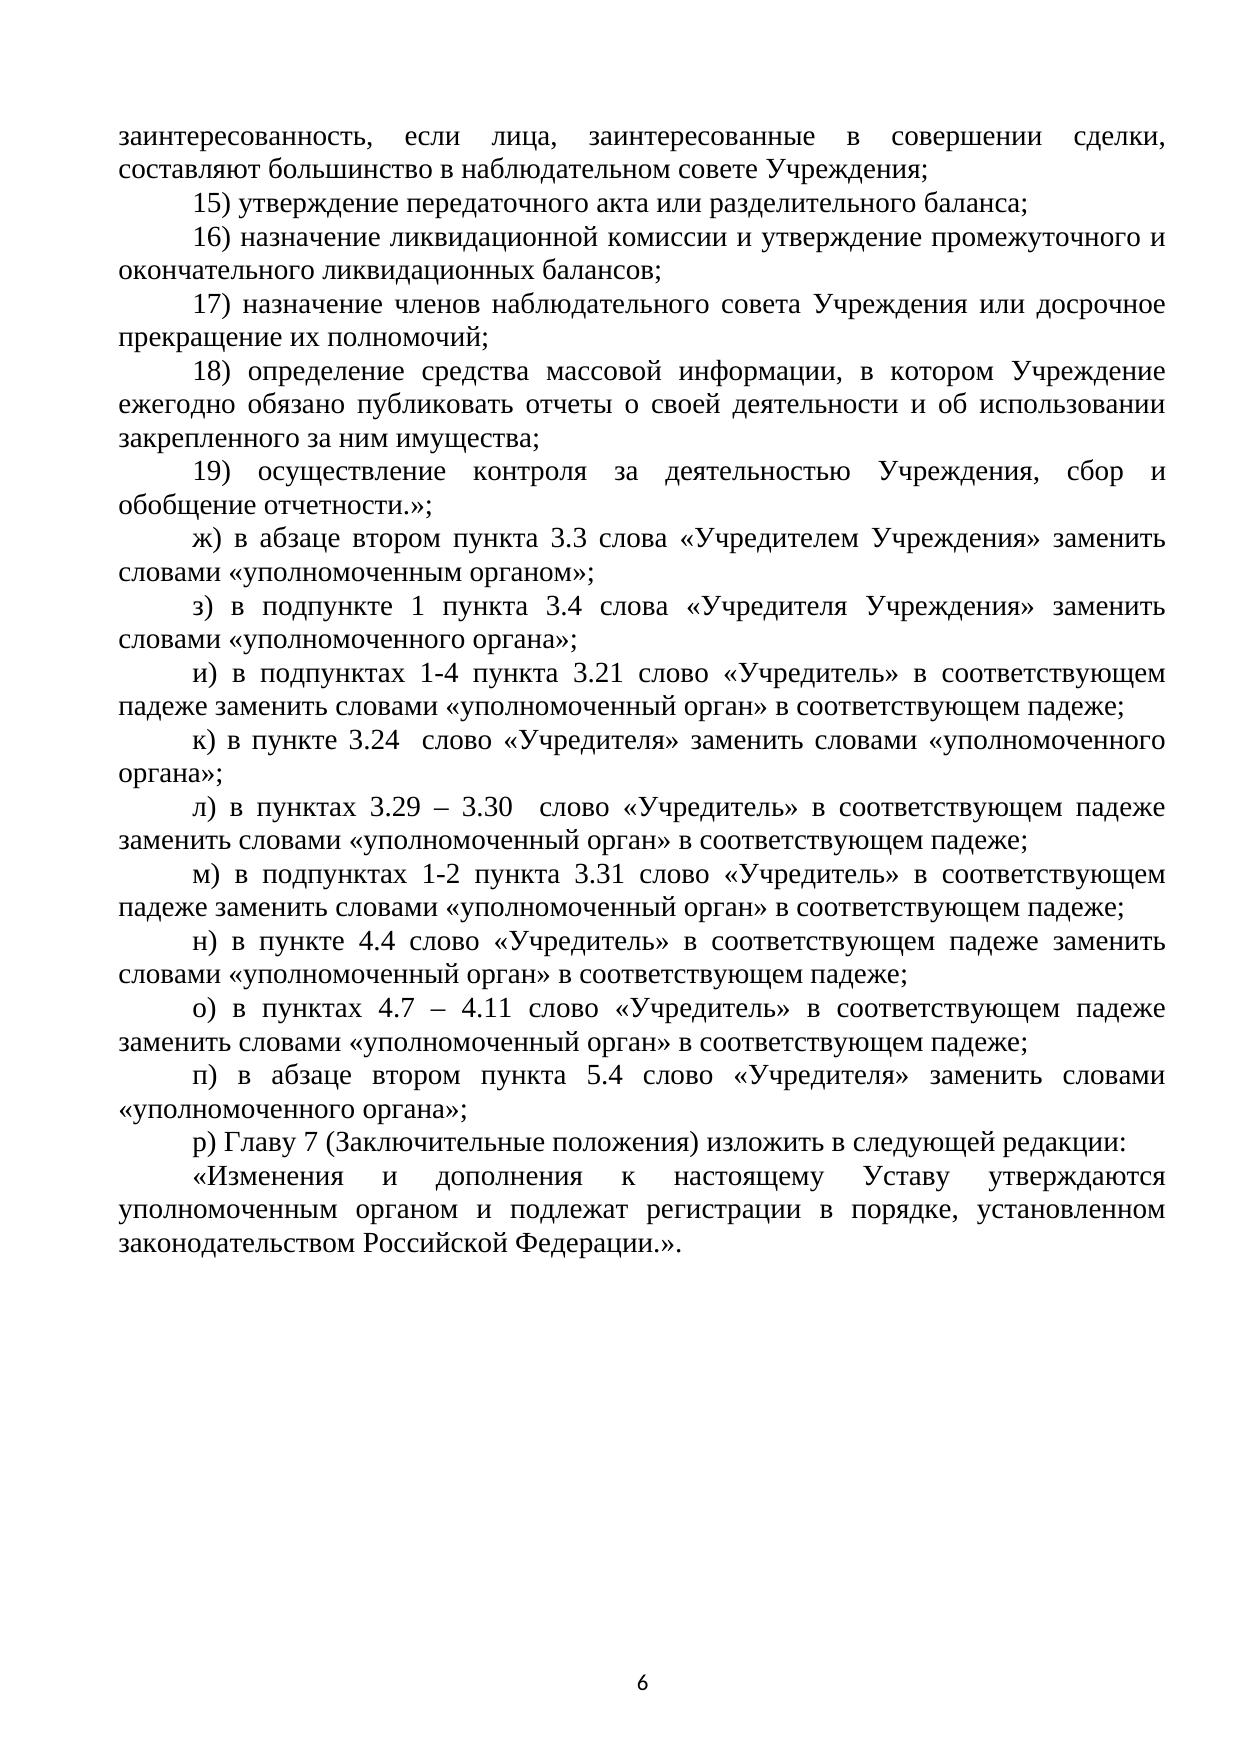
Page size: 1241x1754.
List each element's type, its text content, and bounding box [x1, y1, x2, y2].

text ж) в абзаце втором пункта 3.3 слова «Учредителем Учреждения» заменить словами «уполномоченным органом»; [118, 521, 1167, 588]
text п) в абзаце втором пункта 5.4 слово «Учредителя» заменить словами «уполномоченного органа»; [118, 1057, 1167, 1124]
text 16) назначение ликвидационной комиссии и утверждение промежуточного и окончательного ликвидационных балансов; [118, 219, 1167, 286]
text 17) назначение членов наблюдательного совета Учреждения или досрочное прекращение их полномочий; [118, 286, 1167, 353]
text н) в пункте 4.4 слово «Учредитель» в соответствующем падеже заменить словами «уполномоченный орган» в соответствующем падеже; [118, 923, 1167, 990]
text «Изменения и дополнения к настоящему Уставу утверждаются уполномоченным органом и подлежат регистрации в порядке, установленном законодательством Российской Федерации.». [118, 1158, 1167, 1258]
text м) в подпунктах 1-2 пункта 3.31 слово «Учредитель» в соответствующем падеже заменить словами «уполномоченный орган» в соответствующем падеже; [118, 856, 1167, 923]
text к) в пункте 3.24 слово «Учредителя» заменить словами «уполномоченного органа»; [118, 722, 1167, 789]
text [118, 118, 1167, 185]
text л) в пунктах 3.29 – 3.30 слово «Учредитель» в соответствующем падеже заменить словами «уполномоченный орган» в соответствующем падеже; [118, 789, 1167, 856]
text р) Главу 7 (Заключительные положения) изложить в следующей редакции: [118, 1124, 1167, 1158]
text 15) утверждение передаточного акта или разделительного баланса; [118, 185, 1167, 219]
text 19) осуществление контроля за деятельностью Учреждения, сбор и обобщение отчетности.»; [118, 453, 1167, 521]
text 18) определение средства массовой информации, в котором Учреждение ежегодно обязано публиковать отчеты о своей деятельности и об использовании закрепленного за ним имущества; [118, 353, 1167, 453]
text о) в пунктах 4.7 – 4.11 слово «Учредитель» в соответствующем падеже заменить словами «уполномоченный орган» в соответствующем падеже; [118, 990, 1167, 1057]
text з) в подпункте 1 пункта 3.4 слова «Учредителя Учреждения» заменить словами «уполномоченного органа»; [118, 588, 1167, 655]
text и) в подпунктах 1-4 пункта 3.21 слово «Учредитель» в соответствующем падеже заменить словами «уполномоченный орган» в соответствующем падеже; [118, 655, 1167, 722]
